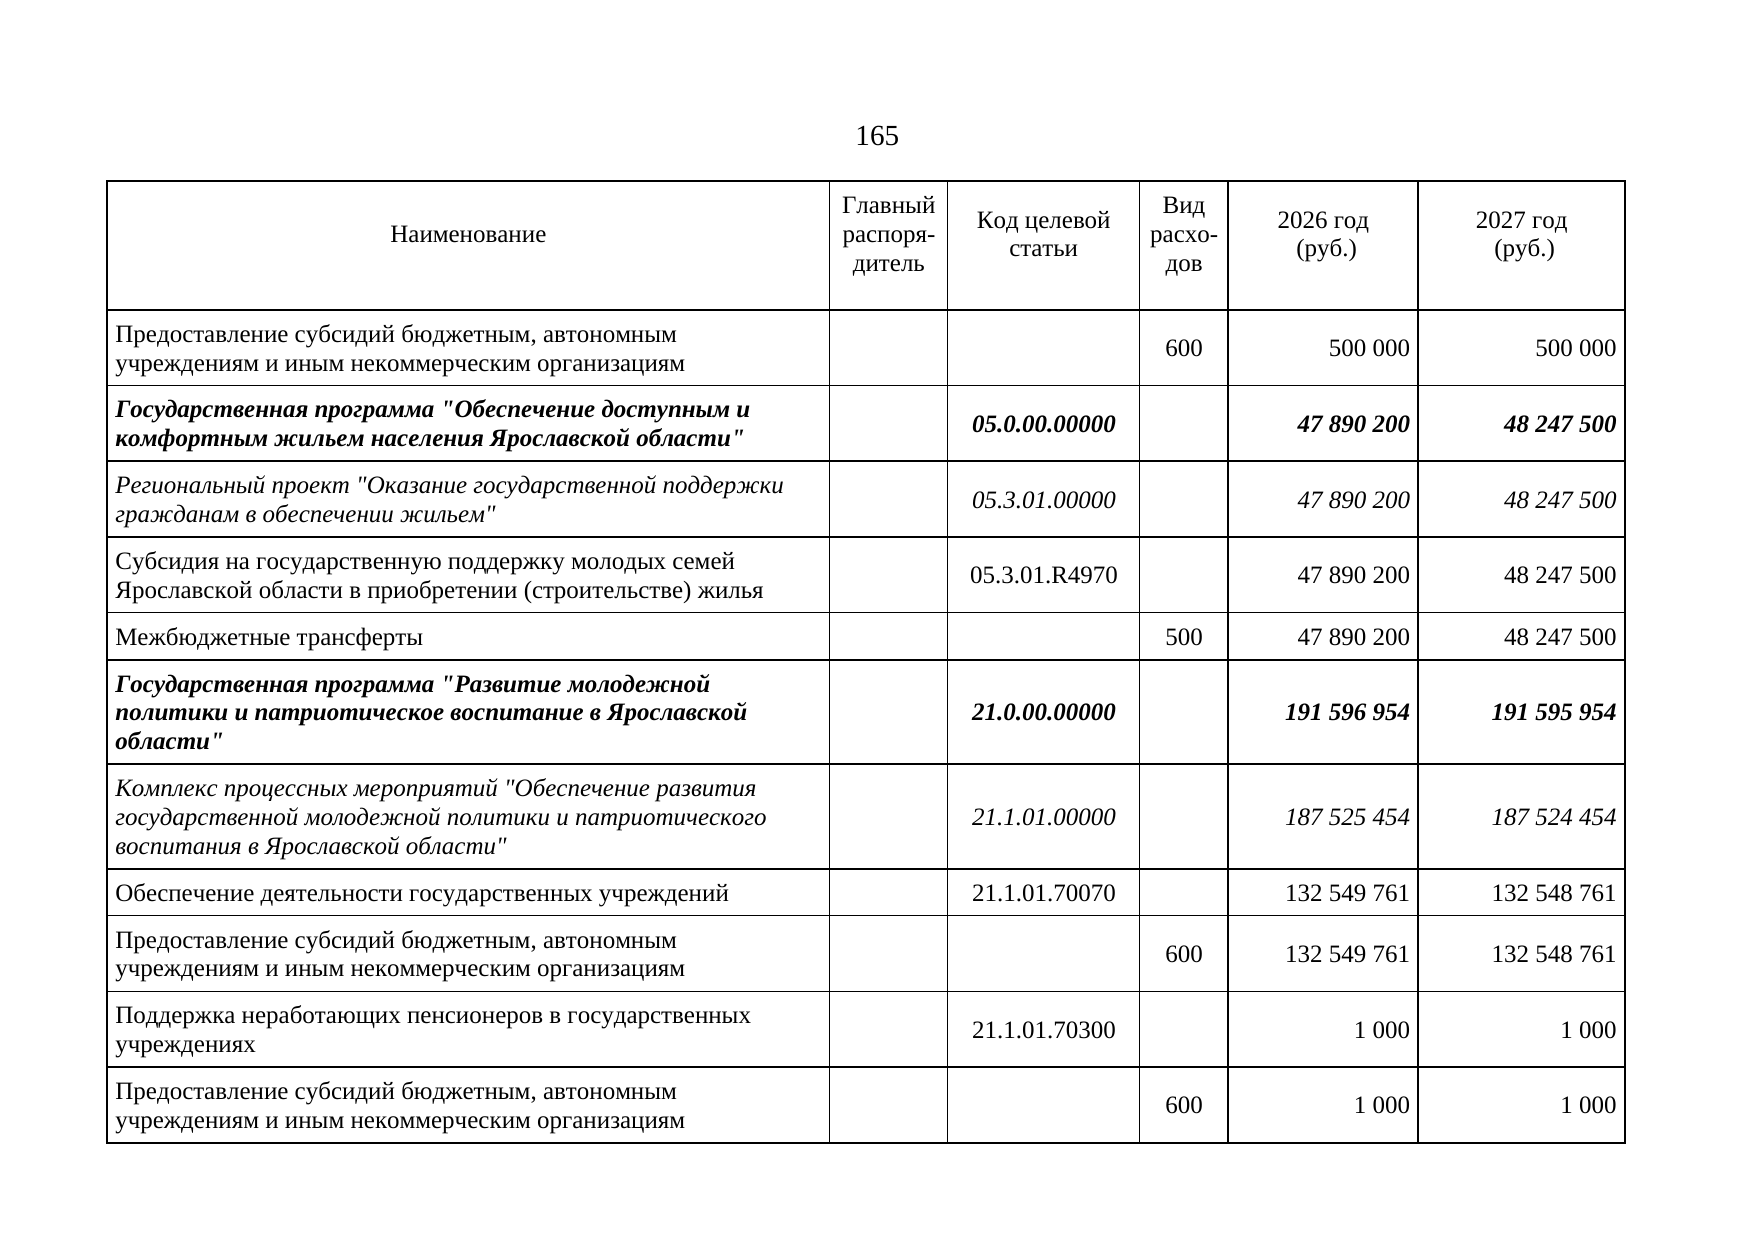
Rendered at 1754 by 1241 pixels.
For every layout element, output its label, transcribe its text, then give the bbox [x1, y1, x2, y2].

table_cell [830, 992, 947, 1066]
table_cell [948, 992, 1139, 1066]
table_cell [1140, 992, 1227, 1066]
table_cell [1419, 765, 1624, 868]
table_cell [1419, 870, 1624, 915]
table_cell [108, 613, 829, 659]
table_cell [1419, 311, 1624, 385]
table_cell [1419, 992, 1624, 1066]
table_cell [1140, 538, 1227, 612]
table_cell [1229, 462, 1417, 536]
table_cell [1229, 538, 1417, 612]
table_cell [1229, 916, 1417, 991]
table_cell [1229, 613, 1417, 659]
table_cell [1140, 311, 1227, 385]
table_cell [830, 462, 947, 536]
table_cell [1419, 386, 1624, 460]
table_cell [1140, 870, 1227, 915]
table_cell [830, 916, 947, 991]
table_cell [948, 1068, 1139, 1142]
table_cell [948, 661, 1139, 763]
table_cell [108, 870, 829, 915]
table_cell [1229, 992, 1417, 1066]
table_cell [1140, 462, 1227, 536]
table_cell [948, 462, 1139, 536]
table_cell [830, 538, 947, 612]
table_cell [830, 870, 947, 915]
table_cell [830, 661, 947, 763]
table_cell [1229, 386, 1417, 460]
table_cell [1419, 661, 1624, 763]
table_header 2026 год (руб.) [1229, 182, 1417, 309]
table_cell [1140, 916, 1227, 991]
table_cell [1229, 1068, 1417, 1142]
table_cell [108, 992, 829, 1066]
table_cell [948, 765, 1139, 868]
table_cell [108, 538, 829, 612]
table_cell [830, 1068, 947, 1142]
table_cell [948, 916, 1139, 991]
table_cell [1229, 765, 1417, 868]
table_header 2027 год (руб.) [1419, 182, 1624, 309]
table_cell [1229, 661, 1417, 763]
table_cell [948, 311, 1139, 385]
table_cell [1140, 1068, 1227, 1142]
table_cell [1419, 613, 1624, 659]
table_header Код целевой статьи [948, 182, 1139, 309]
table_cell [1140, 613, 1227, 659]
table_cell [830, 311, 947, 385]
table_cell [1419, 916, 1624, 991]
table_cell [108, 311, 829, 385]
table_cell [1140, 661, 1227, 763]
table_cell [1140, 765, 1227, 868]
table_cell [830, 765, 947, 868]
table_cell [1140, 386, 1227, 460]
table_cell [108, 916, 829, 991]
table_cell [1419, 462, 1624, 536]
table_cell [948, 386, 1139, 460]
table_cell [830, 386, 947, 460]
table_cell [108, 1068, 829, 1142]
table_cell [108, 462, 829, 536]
table_header Наименование [108, 182, 829, 309]
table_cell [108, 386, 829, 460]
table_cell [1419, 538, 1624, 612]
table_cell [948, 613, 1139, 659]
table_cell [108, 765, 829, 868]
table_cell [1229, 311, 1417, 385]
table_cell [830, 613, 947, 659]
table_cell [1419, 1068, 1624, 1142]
table_header Главный распоря-дитель [830, 182, 947, 309]
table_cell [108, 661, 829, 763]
table_header Вид расхо-дов [1140, 182, 1227, 309]
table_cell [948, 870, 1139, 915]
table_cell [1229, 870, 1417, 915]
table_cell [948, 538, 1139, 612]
